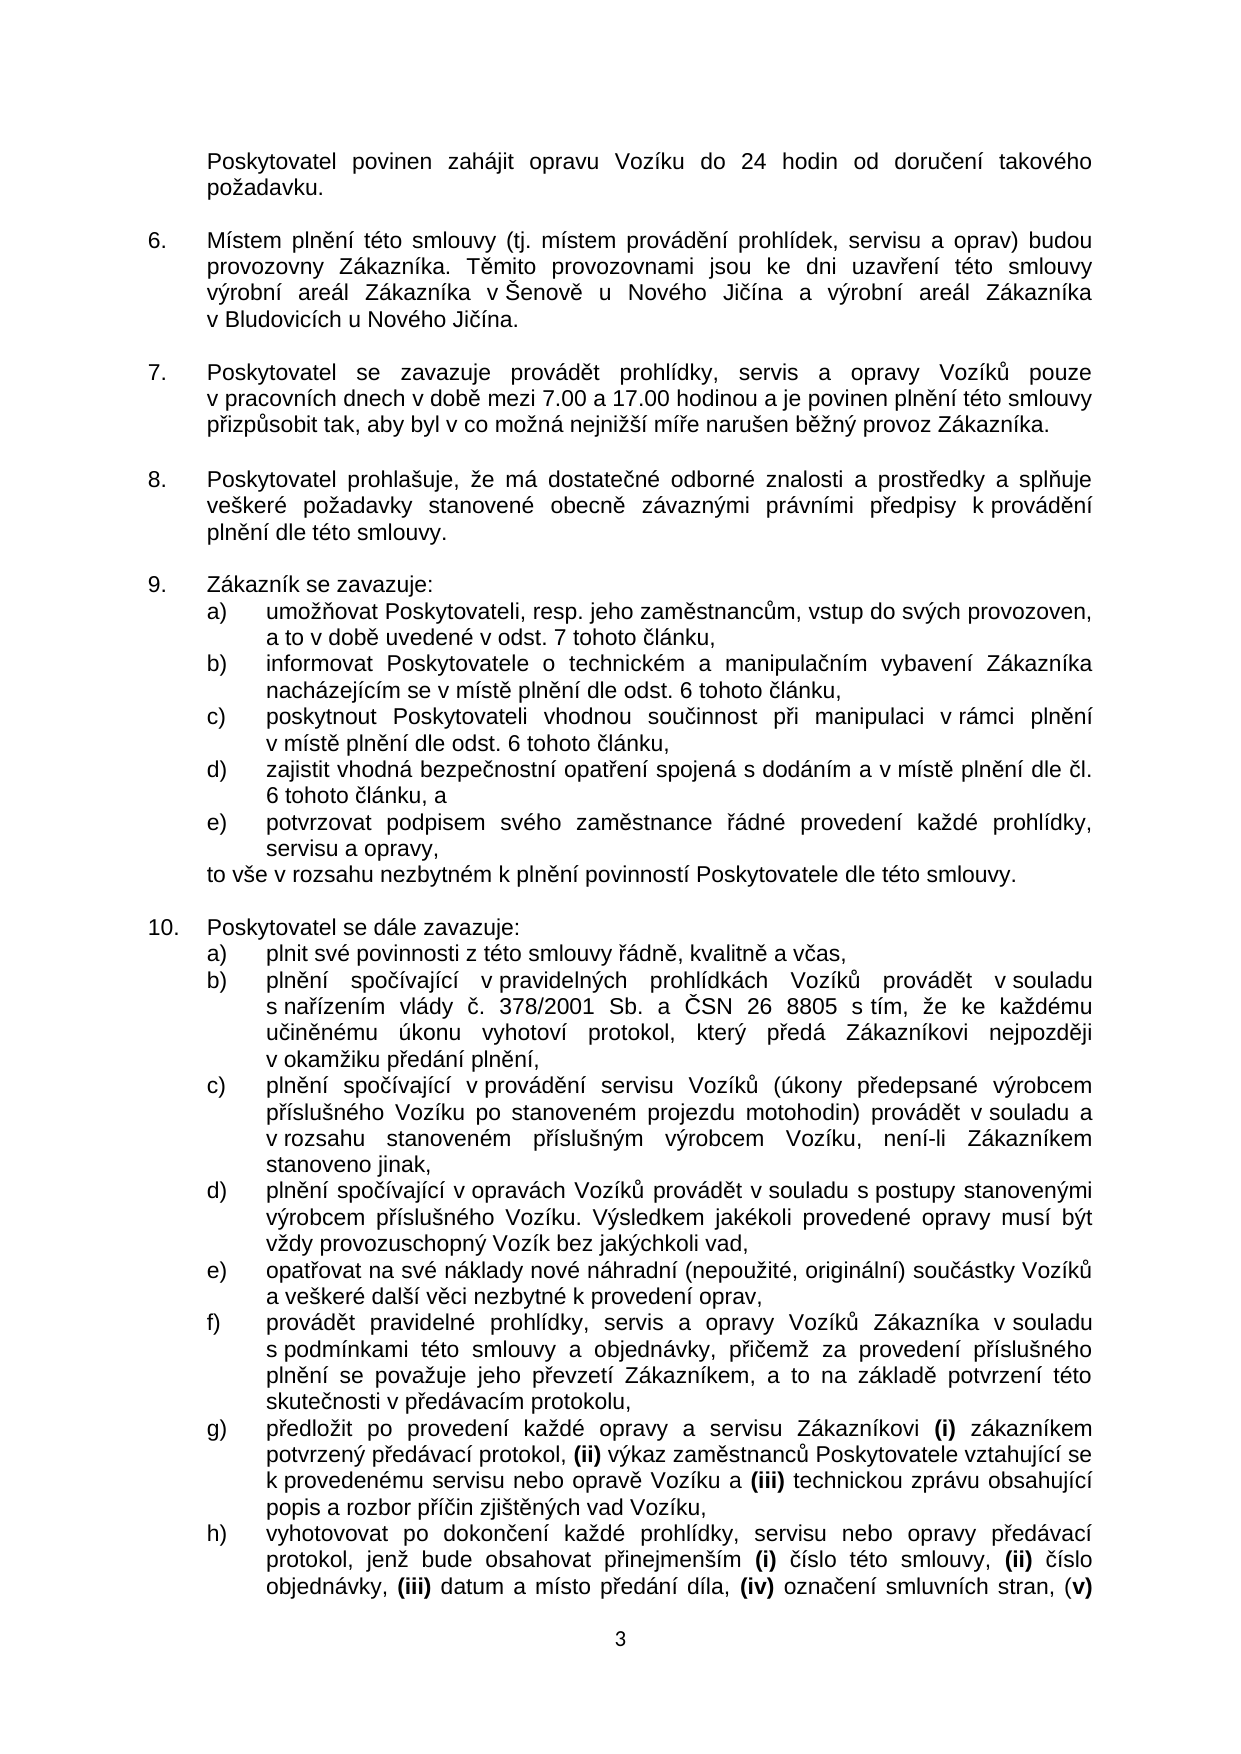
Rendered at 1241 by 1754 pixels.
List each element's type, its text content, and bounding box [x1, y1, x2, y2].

list Poskytovatel se zavazuje provádět prohlídky, servis a opravy Vozíků pouze v pracovních dnech v době mezi 7.00 a 17.00 hodinou a je povinen plnění této smlouvy přizpůsobit tak, aby byl v co možná nejnižší míře narušen běžný provoz Zákazníka. [148, 358, 1093, 437]
list plnění spočívající v opravách Vozíků provádět v souladu s postupy stanovenými výrobcem příslušného Vozíku. Výsledkem jakékoli provedené opravy musí být vždy provozuschopný Vozík bez jakýchkoli vad, [207, 1177, 1093, 1257]
list Poskytovatel prohlašuje, že má dostatečné odborné znalosti a prostředky a splňuje veškeré požadavky stanovené obecně závaznými právními předpisy k provádění plnění dle této smlouvy. [148, 466, 1093, 545]
list potvrzovat podpisem svého zaměstnance řádné provedení každé prohlídky, servisu a opravy, [207, 808, 1093, 861]
list Poskytovatel se dále zavazuje: [148, 914, 1093, 940]
list informovat Poskytovatele o technickém a manipulačním vybavení Zákazníka nacházejícím se v místě plnění dle odst. 6 tohoto článku, [207, 650, 1093, 703]
list opatřovat na své náklady nové náhradní (nepoužité, originální) součástky Vozíků a veškeré další věci nezbytné k provedení oprav, [207, 1257, 1093, 1309]
list Zákazník se zavazuje: [148, 571, 1093, 598]
list plnění spočívající v pravidelných prohlídkách Vozíků provádět v souladu s nařízením vlády č. 378/2001 Sb. a ČSN 26 8805 s tím, že ke každému učiněnému úkonu vyhotoví protokol, který předá Zákazníkovi nejpozději v okamžiku předání plnění, [207, 967, 1093, 1072]
list provádět pravidelné prohlídky, servis a opravy Vozíků Zákazníka v souladu s podmínkami této smlouvy a objednávky, přičemž za provedení příslušného plnění se považuje jeho převzetí Zákazníkem, a to na základě potvrzení této skutečnosti v předávacím protokolu, [207, 1309, 1093, 1415]
list poskytnout Poskytovateli vhodnou součinnost při manipulaci v rámci plnění v místě plnění dle odst. 6 tohoto článku, [207, 703, 1093, 756]
text to vše v rozsahu nezbytném k plnění povinností Poskytovatele dle této smlouvy. [207, 861, 1093, 888]
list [207, 1520, 1093, 1599]
list předložit po provedení každé opravy a servisu Zákazníkovi (i) zákazníkem potvrzený předávací protokol, (ii) výkaz zaměstnanců Poskytovatele vztahující se k provedenému servisu nebo opravě Vozíku a (iii) technickou zprávu obsahující popis a rozbor příčin zjištěných vad Vozíku, [207, 1415, 1093, 1520]
list plnění spočívající v provádění servisu Vozíků (úkony předepsané výrobcem příslušného Vozíku po stanoveném projezdu motohodin) provádět v souladu a v rozsahu stanoveném příslušným výrobcem Vozíku, není-li Zákazníkem stanoveno jinak, [207, 1072, 1093, 1177]
list Místem plnění této smlouvy (tj. místem provádění prohlídek, servisu a oprav) budou provozovny Zákazníka. Těmito provozovnami jsou ke dni uzavření této smlouvy výrobní areál Zákazníka v Šenově u Nového Jičína a výrobní areál Zákazníka v Bludovicích u Nového Jičína. [148, 227, 1093, 332]
list umožňovat Poskytovateli, resp. jeho zaměstnancům, vstup do svých provozoven, a to v době uvedené v odst. 7 tohoto článku, [207, 598, 1093, 650]
list zajistit vhodná bezpečnostní opatření spojená s dodáním a v místě plnění dle čl. 6 tohoto článku, a [207, 756, 1093, 808]
list plnit své povinnosti z této smlouvy řádně, kvalitně a včas, [207, 940, 1093, 967]
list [148, 148, 1093, 200]
